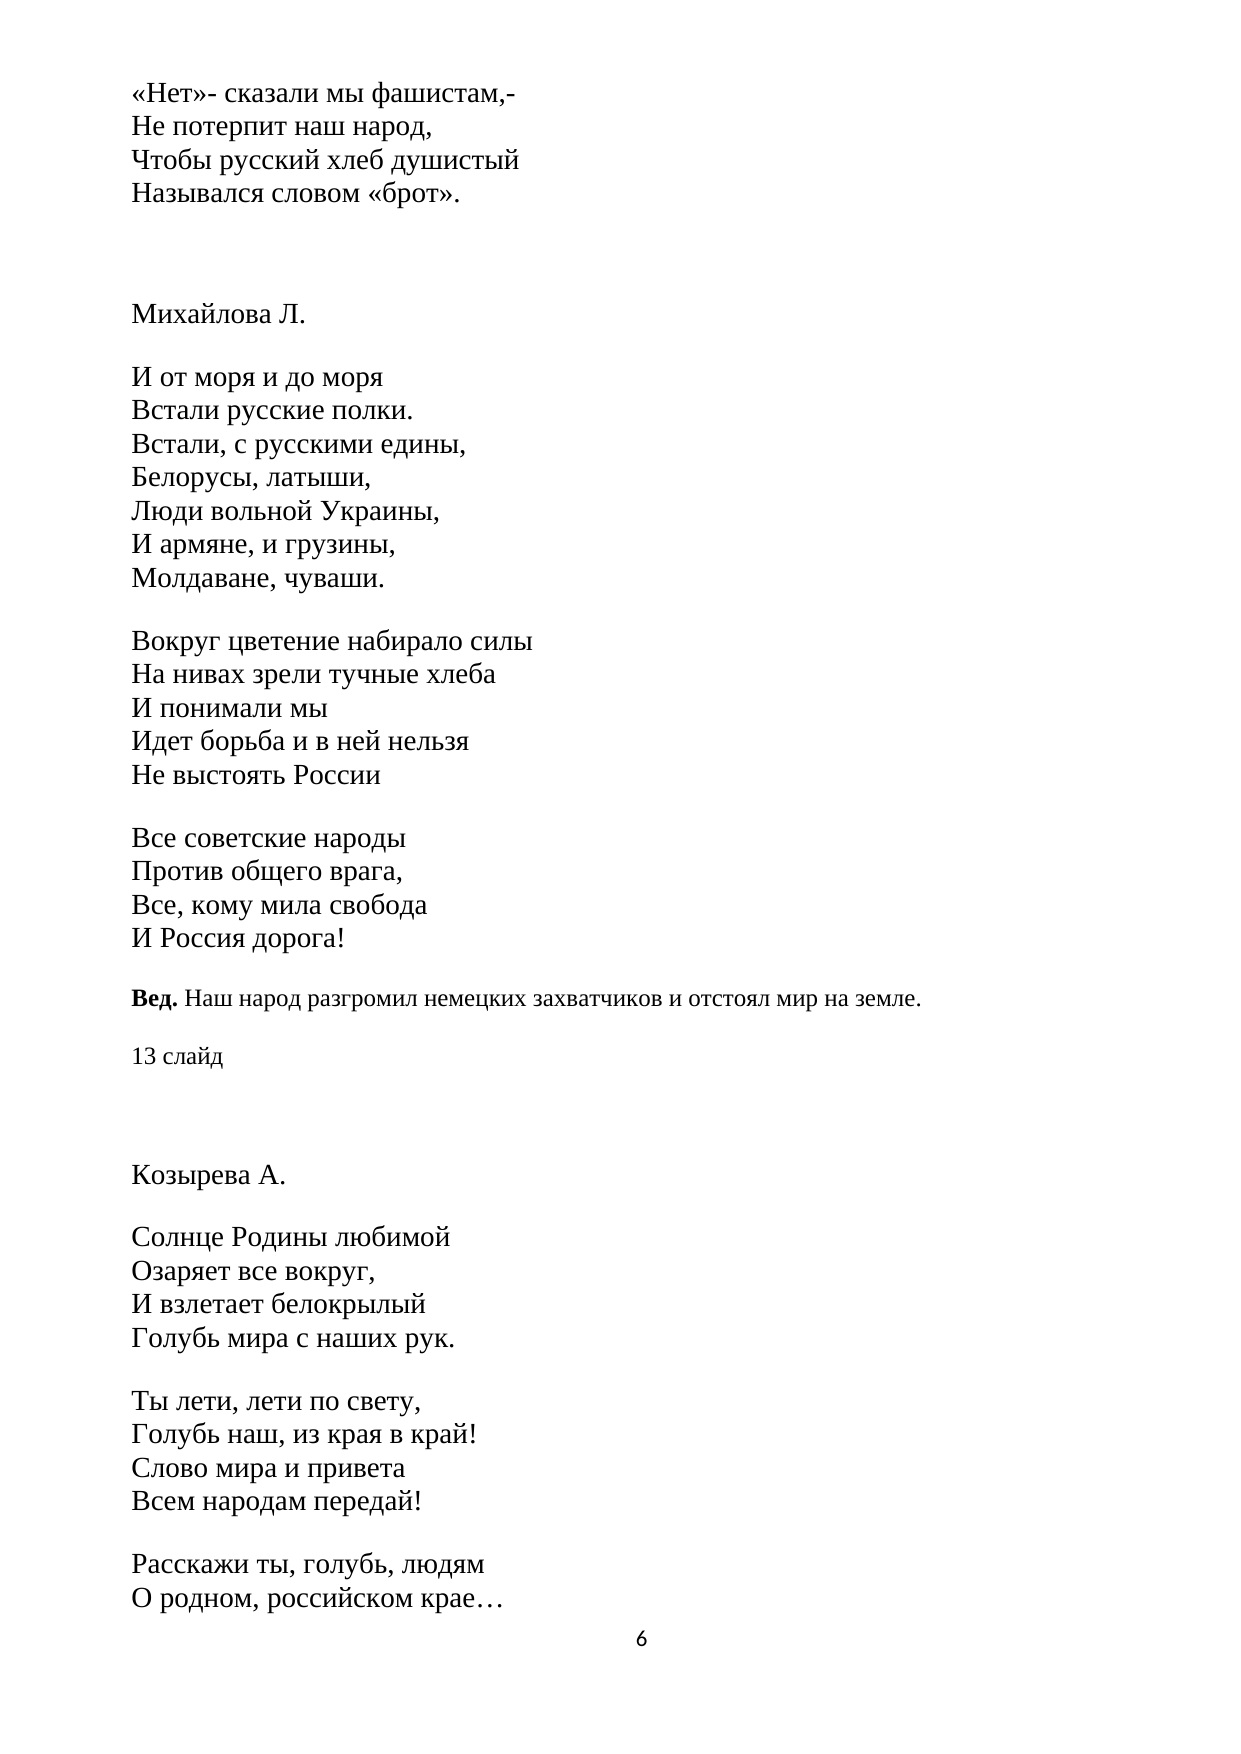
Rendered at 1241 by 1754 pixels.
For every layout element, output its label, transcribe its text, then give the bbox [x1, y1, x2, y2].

text Все советские народы Против общего врага, Все, кому мила свобода И Россия дорога! [131, 820, 1152, 954]
text Вокруг цветение набирало силы На нивах зрели тучные хлеба И понимали мы Идет борьба и в ней нельзя Не выстоять России [131, 623, 1152, 791]
text 13 слайд [131, 1041, 1152, 1070]
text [131, 1546, 1152, 1613]
text И от моря и до моря Встали русские полки. Встали, с русскими едины, Белорусы, латыши, Люди вольной Украины, И армяне, и грузины, Молдаване, чуваши. [131, 359, 1152, 594]
text Вед. Наш народ разгромил немецких захватчиков и отстоял мир на земле. [131, 983, 1152, 1012]
text Михайлова Л. [131, 296, 1152, 330]
text Ты лети, лети по свету, Голубь наш, из края в край! Слово мира и привета Всем народам передай! [131, 1383, 1152, 1517]
text «Нет»- сказали мы фашистам,- Не потерпит наш народ, Чтобы русский хлеб душистый Назывался словом «брот». [131, 75, 1152, 209]
text Солнце Родины любимой Озаряет все вокруг, И взлетает белокрылый Голубь мира с наших рук. [131, 1219, 1152, 1354]
text Козырева А. [131, 1157, 1152, 1190]
